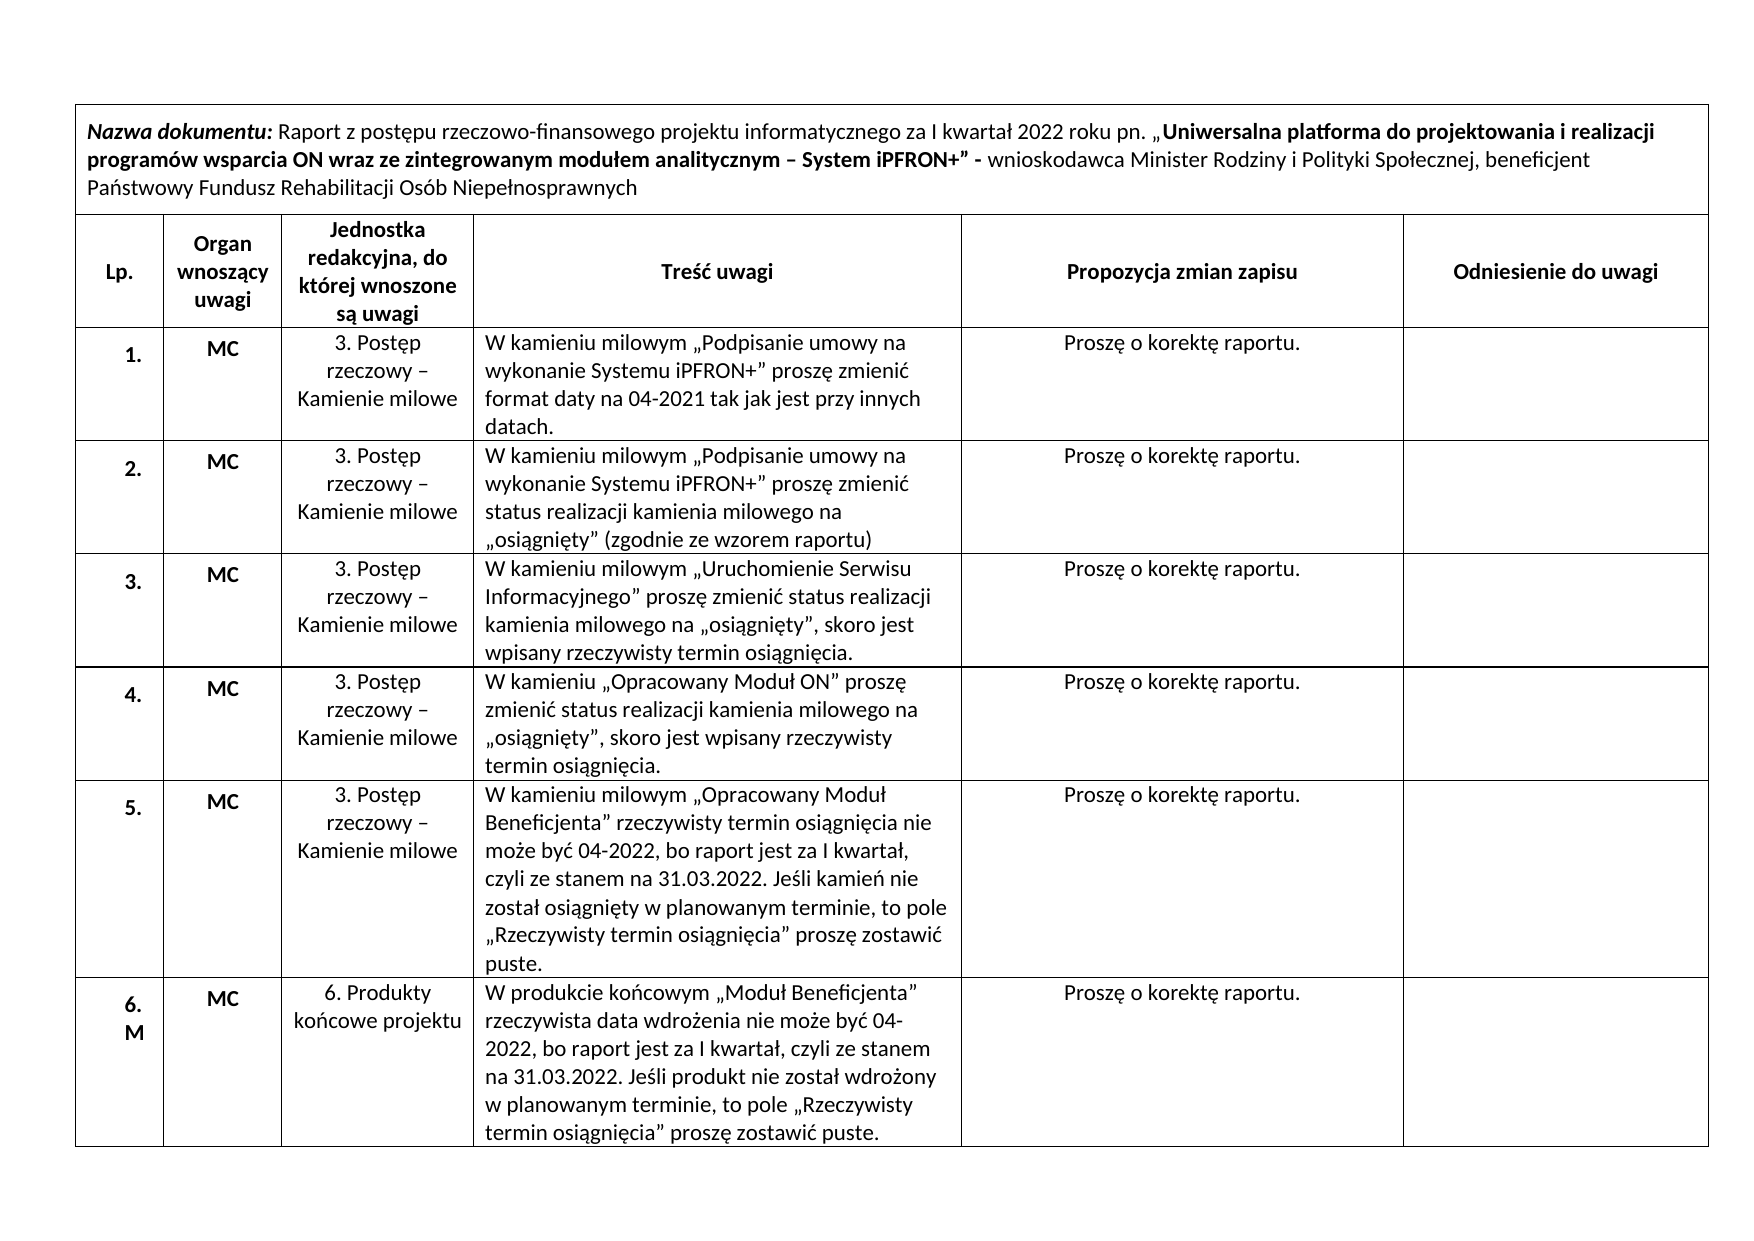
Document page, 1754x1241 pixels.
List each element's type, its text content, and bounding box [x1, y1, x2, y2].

table_cell MC [164, 781, 281, 977]
table_cell [76, 781, 163, 977]
table_cell MC [164, 441, 281, 553]
table_cell Proszę o korektę raportu. [962, 668, 1403, 779]
table_cell [1404, 554, 1708, 666]
table_cell 3. Postęp rzeczowy – Kamienie milowe [282, 441, 473, 553]
table_cell [1404, 441, 1708, 553]
table_cell [1404, 978, 1708, 1146]
table_cell MC [164, 328, 281, 440]
table_cell [76, 554, 163, 666]
table_cell 3. Postęp rzeczowy – Kamienie milowe [282, 668, 473, 779]
table_cell MC [164, 978, 281, 1146]
table_cell 3. Postęp rzeczowy – Kamienie milowe [282, 328, 473, 440]
table_cell Proszę o korektę raportu. [962, 441, 1403, 553]
table_cell 6. Produkty końcowe projektu [282, 978, 473, 1146]
table_cell Propozycja zmian zapisu [962, 215, 1403, 327]
table_cell Proszę o korektę raportu. [962, 978, 1403, 1146]
table_cell W kamieniu milowym „Podpisanie umowy na wykonanie Systemu iPFRON+” proszę zmienić status realizacji kamienia milowego na „osiągnięty” (zgodnie ze wzorem raportu) [474, 441, 961, 553]
table_cell W kamieniu milowym „Opracowany Moduł Beneficjenta” rzeczywisty termin osiągnięcia nie może być 04-2022, bo raport jest za I kwartał, czyli ze stanem na 31.03.2022. Jeśli kamień nie został osiągnięty w planowanym terminie, to pole „Rzeczywisty termin osiągnięcia” proszę zostawić puste. [474, 781, 961, 977]
table_cell MC [164, 668, 281, 779]
table_header Nazwa dokumentu: Raport z postępu rzeczowo-finansowego projektu informatycznego za I kwartał 2022 roku pn. „Uniwersalna platforma do projektowania i realizacji programów wsparcia ON wraz ze zintegrowanym modułem analitycznym – System iPFRON+” - wnioskodawca Minister Rodziny i Polityki Społecznej, beneficjent Państwowy Fundusz Rehabilitacji Osób Niepełnosprawnych [76, 105, 1708, 214]
table_cell W kamieniu milowym „Podpisanie umowy na wykonanie Systemu iPFRON+” proszę zmienić format daty na 04-2021 tak jak jest przy innych datach. [474, 328, 961, 440]
table_cell M [76, 978, 163, 1146]
table_cell Jednostka redakcyjna, do której wnoszone są uwagi [282, 215, 473, 327]
table_cell Odniesienie do uwagi [1404, 215, 1708, 327]
table_cell W produkcie końcowym „Moduł Beneficjenta” rzeczywista data wdrożenia nie może być 04-2022, bo raport jest za I kwartał, czyli ze stanem na 31.03.2022. Jeśli produkt nie został wdrożony w planowanym terminie, to pole „Rzeczywisty termin osiągnięcia” proszę zostawić puste. [474, 978, 961, 1146]
table_cell [1404, 328, 1708, 440]
table_cell 3. Postęp rzeczowy – Kamienie milowe [282, 554, 473, 666]
table_cell [76, 328, 163, 440]
table_cell W kamieniu „Opracowany Moduł ON” proszę zmienić status realizacji kamienia milowego na „osiągnięty”, skoro jest wpisany rzeczywisty termin osiągnięcia. [474, 668, 961, 779]
table_cell Lp. [76, 215, 163, 327]
table_cell Proszę o korektę raportu. [962, 328, 1403, 440]
table_cell 3. Postęp rzeczowy – Kamienie milowe [282, 781, 473, 977]
table_cell MC [164, 554, 281, 666]
table_cell [1404, 781, 1708, 977]
table_cell W kamieniu milowym „Uruchomienie Serwisu Informacyjnego” proszę zmienić status realizacji kamienia milowego na „osiągnięty”, skoro jest wpisany rzeczywisty termin osiągnięcia. [474, 554, 961, 666]
table_cell [1404, 668, 1708, 779]
table_cell [76, 668, 163, 779]
table_cell Proszę o korektę raportu. [962, 554, 1403, 666]
table_cell Treść uwagi [474, 215, 961, 327]
table_cell [76, 441, 163, 553]
table_cell Proszę o korektę raportu. [962, 781, 1403, 977]
table_cell Organ wnoszący uwagi [164, 215, 281, 327]
